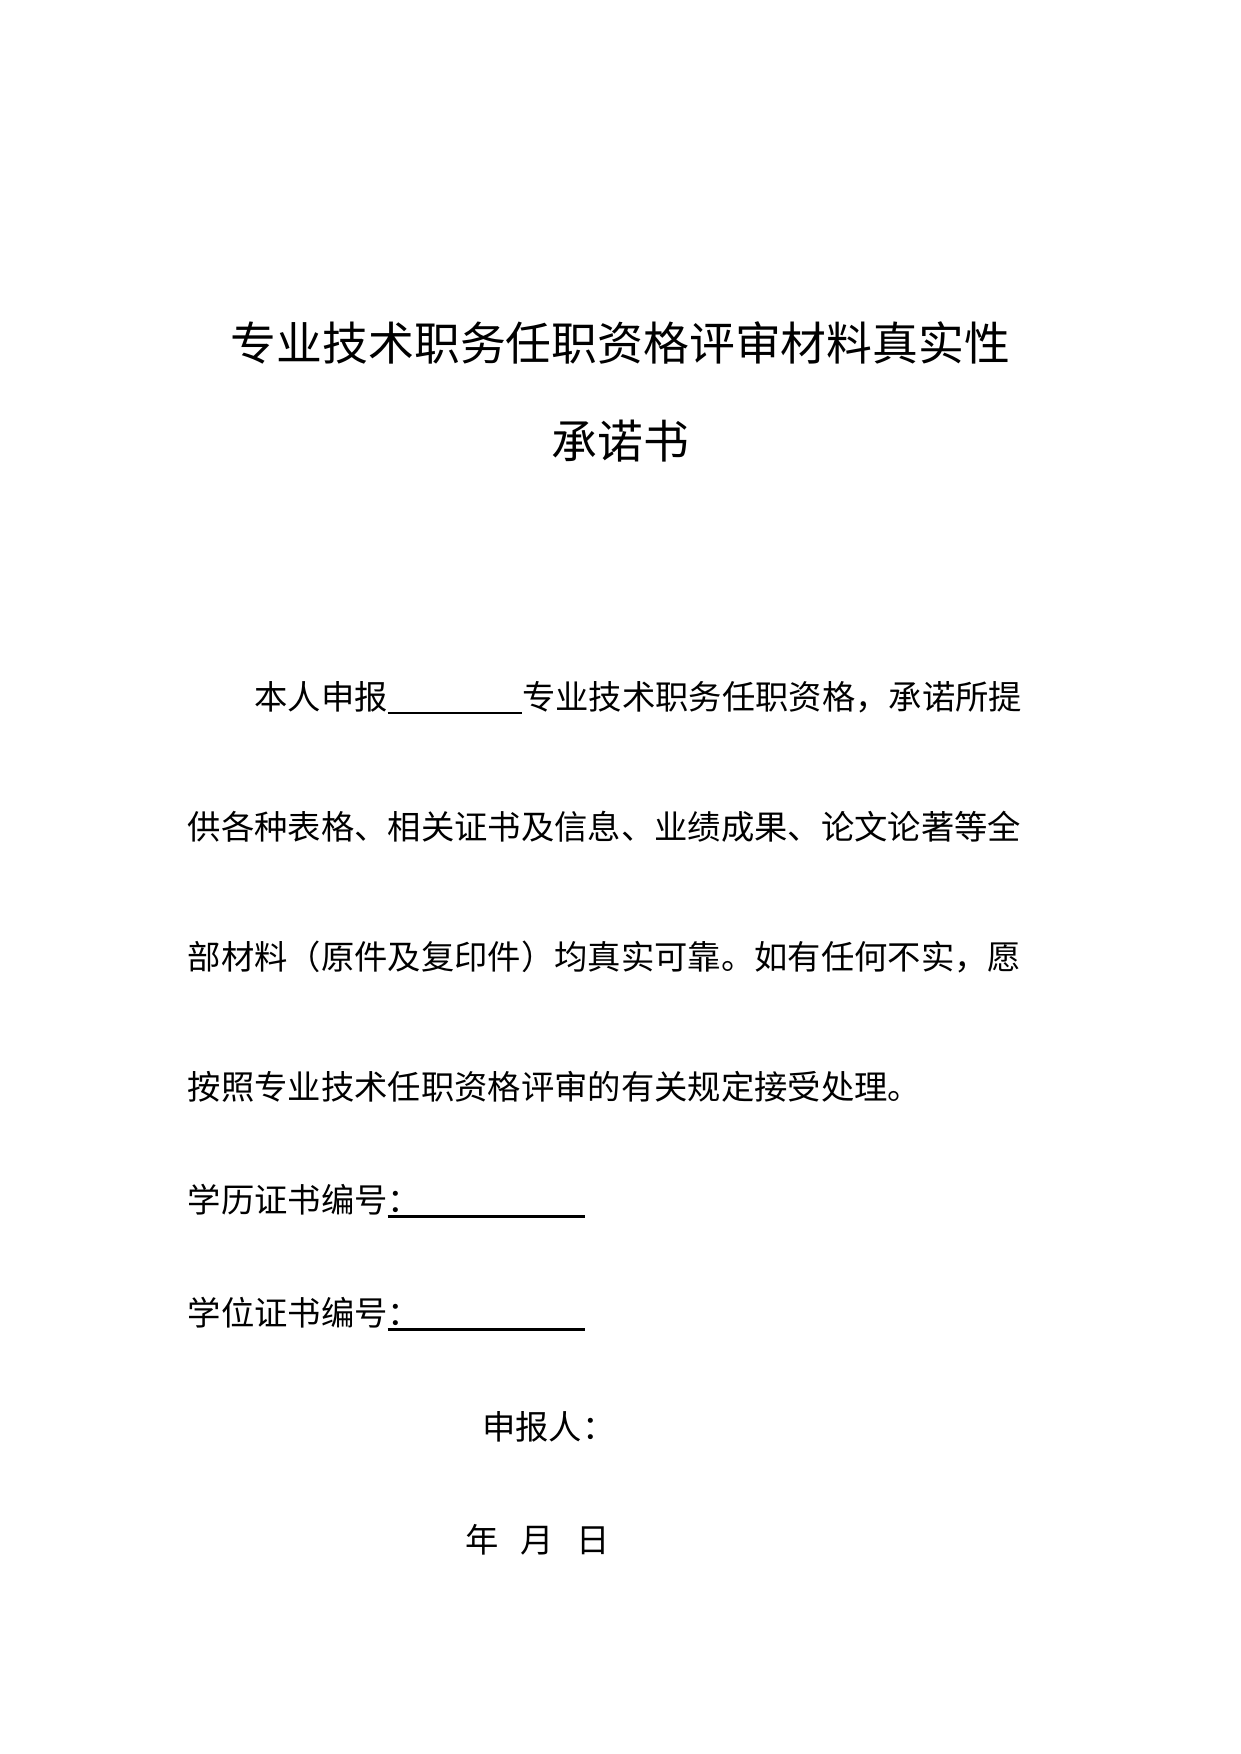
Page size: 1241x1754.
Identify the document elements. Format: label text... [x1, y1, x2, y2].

text 本人申报 专业技术职务任职资格，承诺所提供各种表格、相关证书及信息、业绩成果、论文论著等全部材料（原件及复印件）均真实可靠。如有任何不实，愿按照专业技术任职资格评审的有关规定接受处理。 [187, 662, 1053, 1117]
text 年 月 日 [187, 1506, 1053, 1571]
text 专业技术职务任职资格评审材料真实性 [187, 292, 1053, 389]
text 承诺书 [187, 389, 1053, 487]
text 学位证书编号： [187, 1279, 1053, 1344]
text 学历证书编号： [187, 1166, 1053, 1231]
text 申报人： [187, 1392, 1053, 1457]
